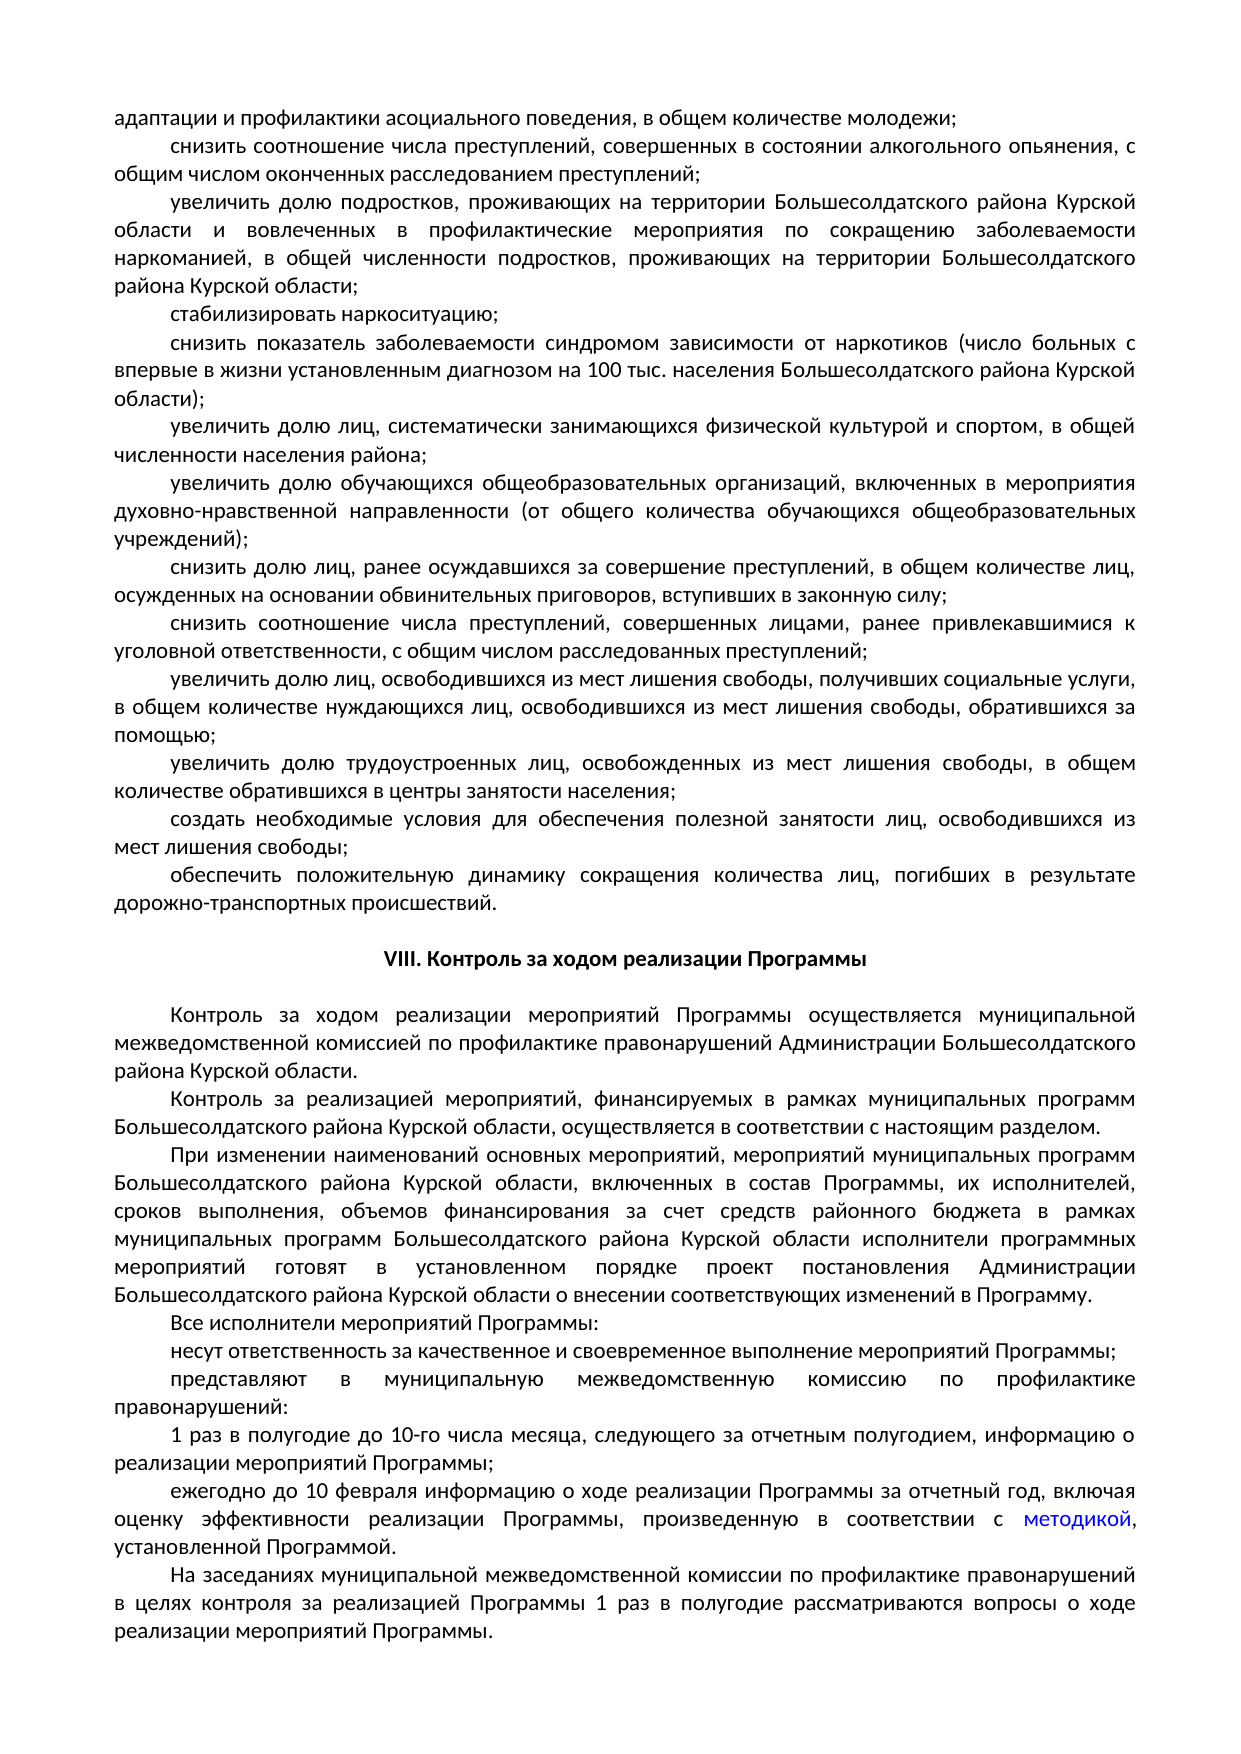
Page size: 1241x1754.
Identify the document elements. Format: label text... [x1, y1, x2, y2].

text снизить показатель заболеваемости синдромом зависимости от наркотиков (число больных с впервые в жизни установленным диагнозом на 100 тыс. населения Большесолдатского района Курской области); [114, 328, 1137, 412]
text снизить соотношение числа преступлений, совершенных в состоянии алкогольного опьянения, с общим числом оконченных расследованием преступлений; [114, 131, 1137, 187]
text увеличить долю лиц, систематически занимающихся физической культурой и спортом, в общей численности населения района; [114, 412, 1137, 468]
text Контроль за ходом реализации мероприятий Программы осуществляется муниципальной межведомственной комиссией по профилактике правонарушений Администрации Большесолдатского района Курской области. [114, 1000, 1137, 1084]
text Все исполнители мероприятий Программы: [114, 1308, 1137, 1336]
text увеличить долю лиц, освободившихся из мест лишения свободы, получивших социальные услуги, в общем количестве нуждающихся лиц, освободившихся из мест лишения свободы, обратившихся за помощью; [114, 664, 1137, 748]
text увеличить долю трудоустроенных лиц, освобожденных из мест лишения свободы, в общем количестве обратившихся в центры занятости населения; [114, 748, 1137, 804]
text Контроль за реализацией мероприятий, финансируемых в рамках муниципальных программ Большесолдатского района Курской области, осуществляется в соответствии с настоящим разделом. [114, 1084, 1137, 1140]
text 1 раз в полугодие до 10-го числа месяца, следующего за отчетным полугодием, информацию о реализации мероприятий Программы; [114, 1420, 1137, 1476]
text обеспечить положительную динамику сокращения количества лиц, погибших в результате дорожно-транспортных происшествий. [114, 860, 1137, 916]
text увеличить долю подростков, проживающих на территории Большесолдатского района Курской области и вовлеченных в профилактические мероприятия по сокращению заболеваемости наркоманией, в общей численности подростков, проживающих на территории Большесолдатского района Курской области; [114, 187, 1137, 299]
text представляют в муниципальную межведомственную комиссию по профилактике правонарушений: [114, 1364, 1137, 1420]
text ежегодно до 10 февраля информацию о ходе реализации Программы за отчетный год, включая оценку эффективности реализации Программы, произведенную в соответствии с методикой, установленной Программой. [114, 1476, 1137, 1561]
text При изменении наименований основных мероприятий, мероприятий муниципальных программ Большесолдатского района Курской области, включенных в состав Программы, их исполнителей, сроков выполнения, объемов финансирования за счет средств районного бюджета в рамках муниципальных программ Большесолдатского района Курской области исполнители программных мероприятий готовят в установленном порядке проект постановления Администрации Большесолдатского района Курской области о внесении соответствующих изменений в Программу. [114, 1140, 1137, 1308]
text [114, 103, 1137, 131]
text На заседаниях муниципальной межведомственной комиссии по профилактике правонарушений в целях контроля за реализацией Программы 1 раз в полугодие рассматриваются вопросы о ходе реализации мероприятий Программы. [114, 1561, 1137, 1644]
text несут ответственность за качественное и своевременное выполнение мероприятий Программы; [114, 1336, 1137, 1364]
text увеличить долю обучающихся общеобразовательных организаций, включенных в мероприятия духовно-нравственной направленности (от общего количества обучающихся общеобразовательных учреждений); [114, 468, 1137, 552]
text стабилизировать наркоситуацию; [114, 299, 1137, 328]
text снизить соотношение числа преступлений, совершенных лицами, ранее привлекавшимися к уголовной ответственности, с общим числом расследованных преступлений; [114, 608, 1137, 664]
text создать необходимые условия для обеспечения полезной занятости лиц, освободившихся из мест лишения свободы; [114, 804, 1137, 860]
text снизить долю лиц, ранее осуждавшихся за совершение преступлений, в общем количестве лиц, осужденных на основании обвинительных приговоров, вступивших в законную силу; [114, 552, 1137, 608]
text VIII. Контроль за ходом реализации Программы [114, 944, 1137, 972]
